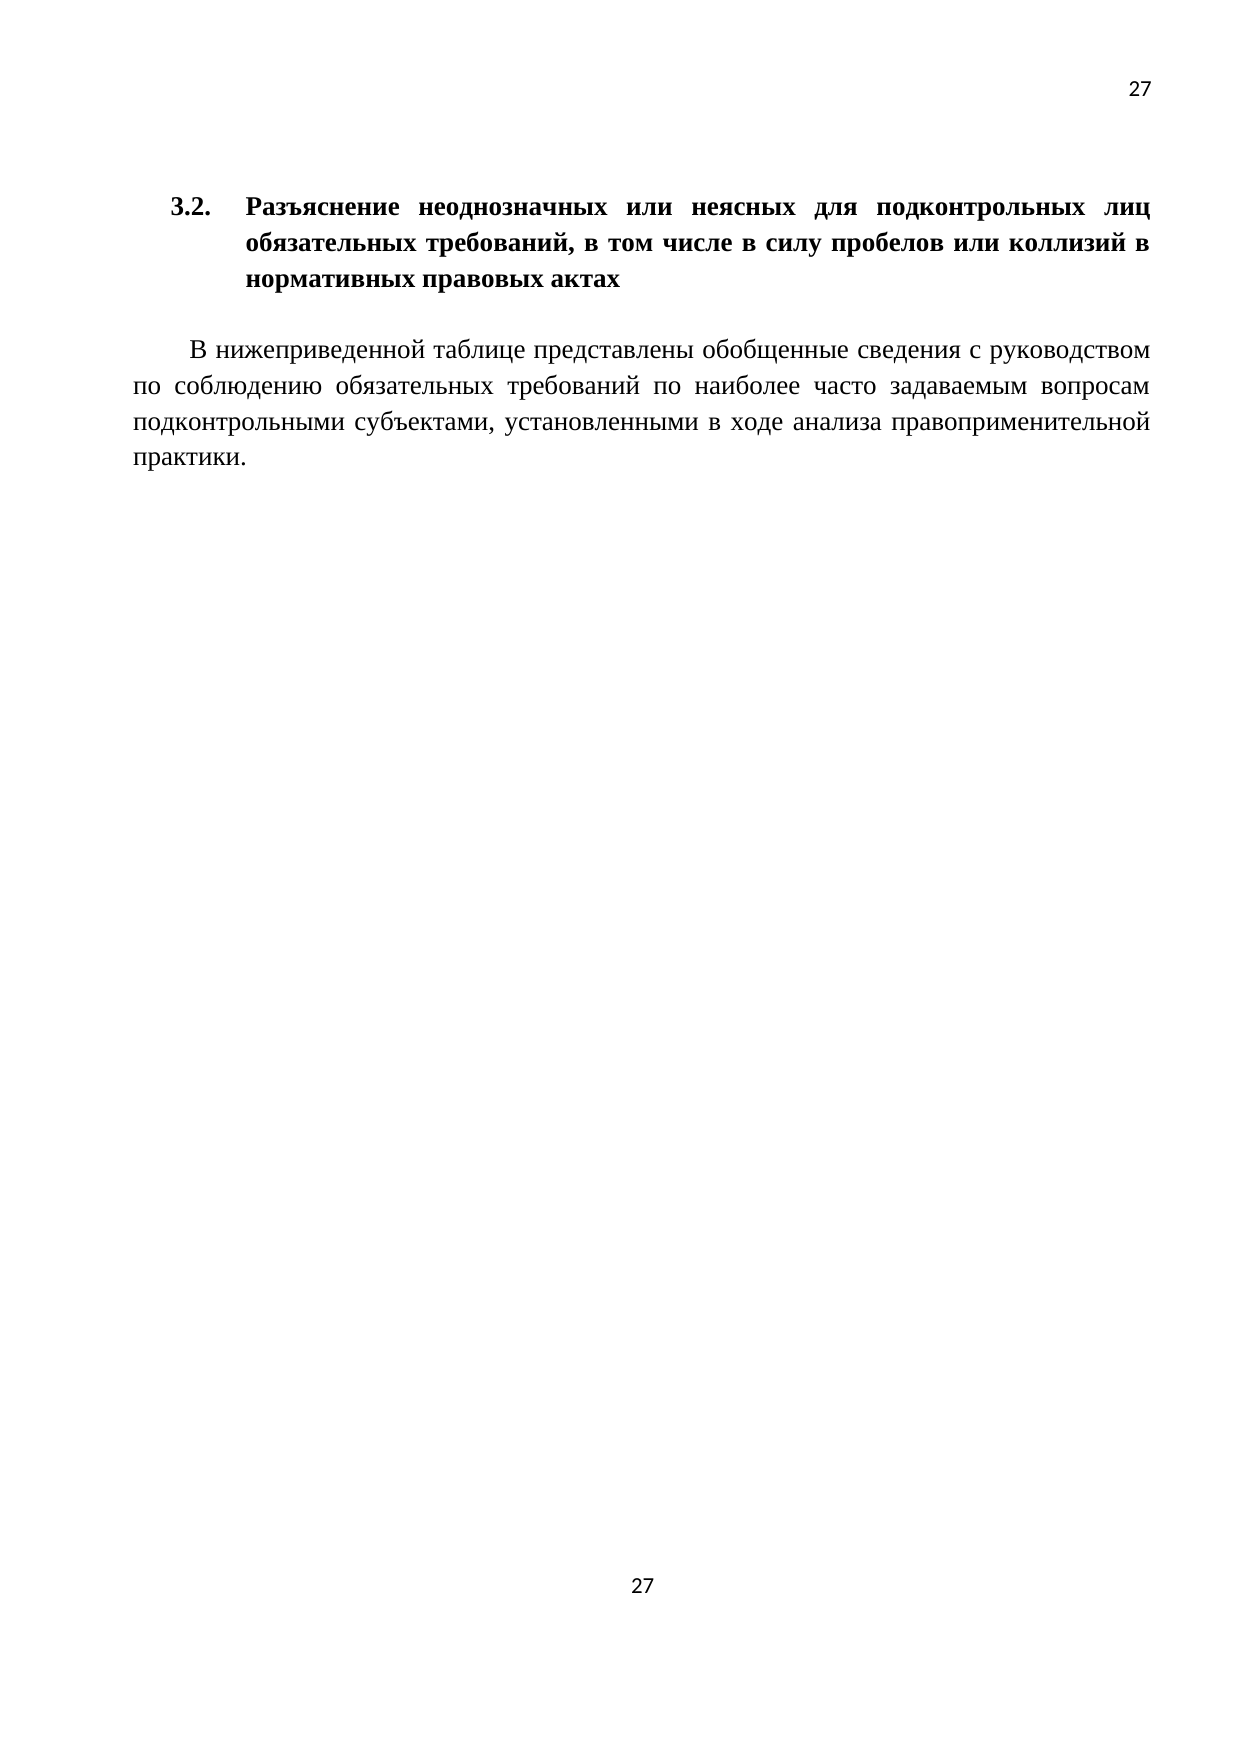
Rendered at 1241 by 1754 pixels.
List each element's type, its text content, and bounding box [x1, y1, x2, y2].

text В нижеприведенной таблице представлены обобщенные сведения с руководством по соблюдению обязательных требований по наиболее часто задаваемым вопросам подконтрольными субъектами, установленными в ходе анализа правоприменительной практики. [133, 333, 1152, 472]
list Разъяснение неоднозначных или неясных для подконтрольных лиц обязательных требований, в том числе в силу пробелов или коллизий в нормативных правовых актах [170, 190, 1152, 293]
